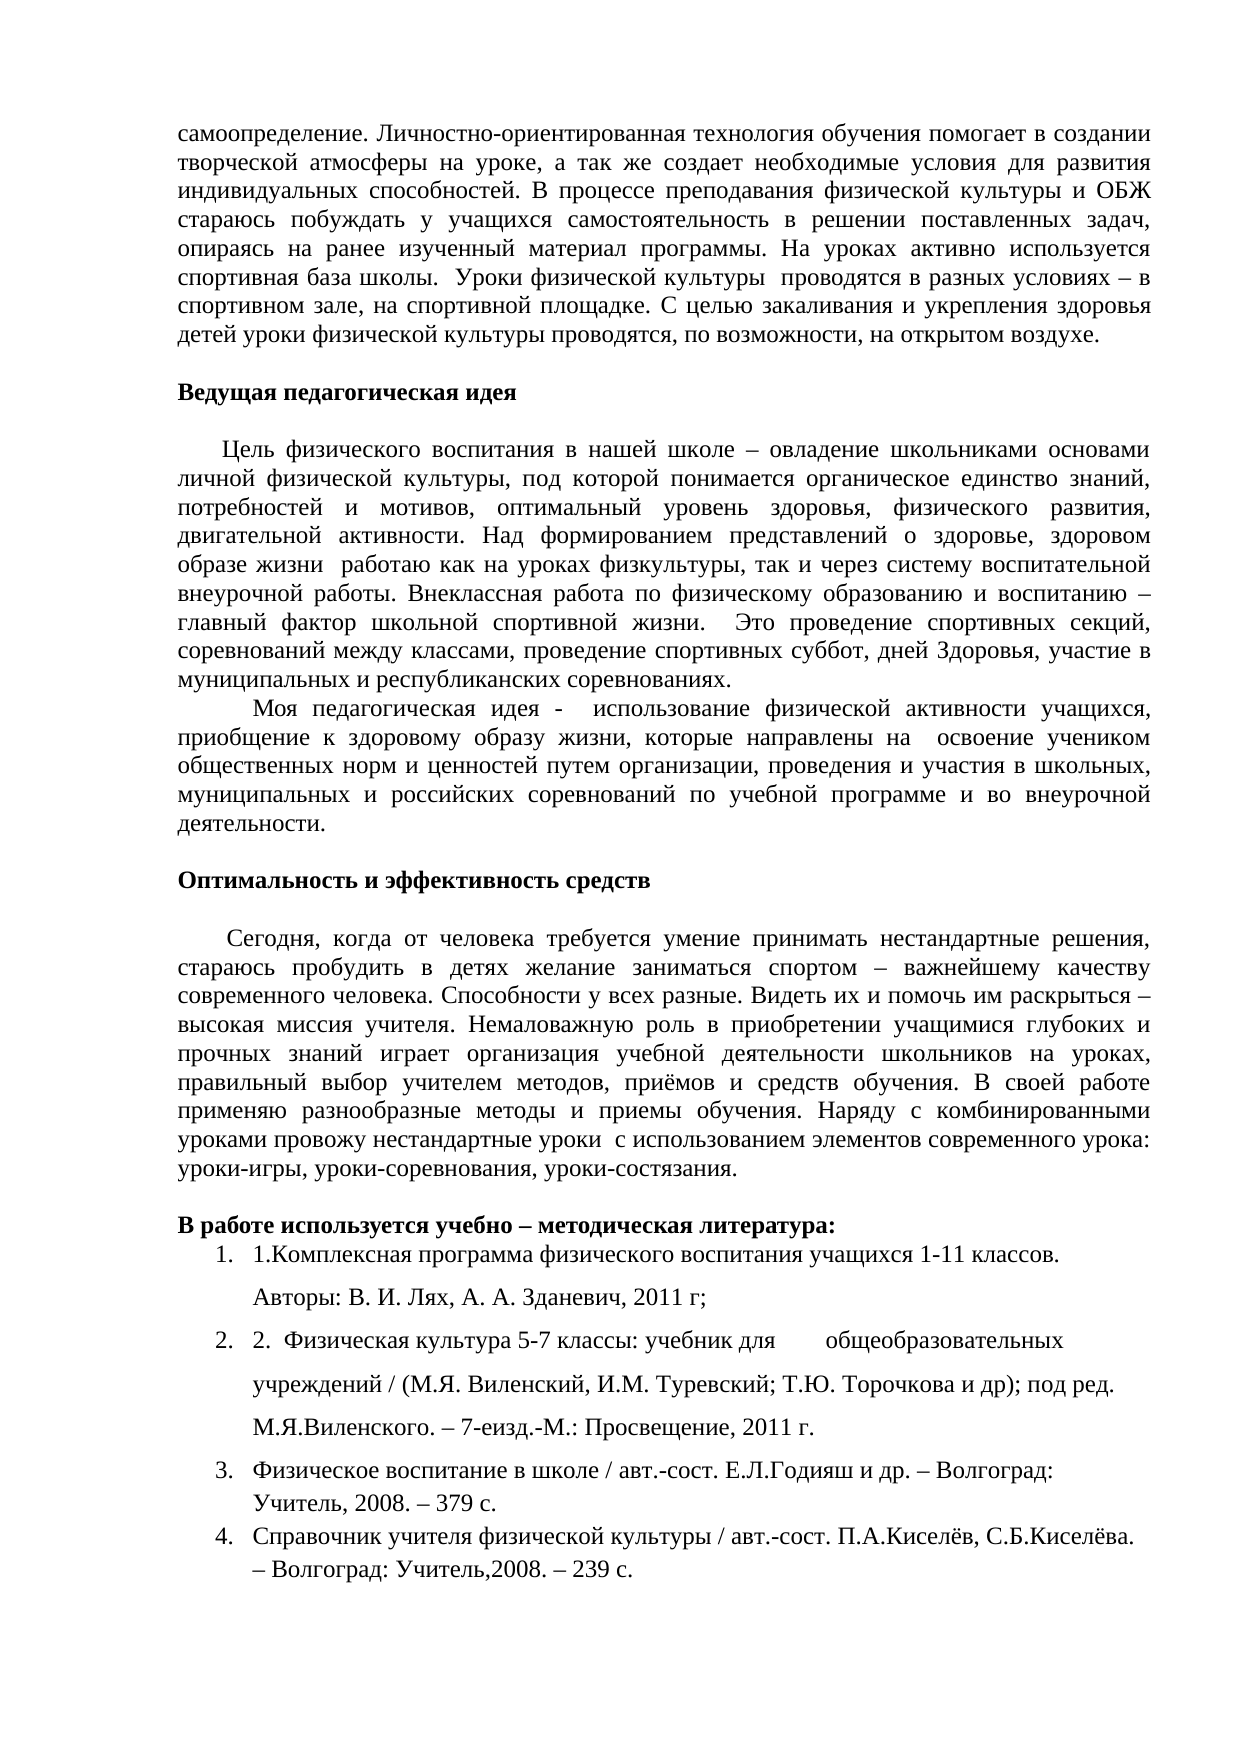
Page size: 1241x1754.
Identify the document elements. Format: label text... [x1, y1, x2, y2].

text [177, 118, 1152, 348]
text Цель физического воспитания в нашей школе – овладение школьниками основами личной физической культуры, под которой понимается органическое единство знаний, потребностей и мотивов, оптимальный уровень здоровья, физического развития, двигательной активности. Над формированием представлений о здоровье, здоровом образе жизни работаю как на уроках физкультуры, так и через систему воспитательной внеурочной работы. Внеклассная работа по физическому образованию и воспитанию – главный фактор школьной спортивной жизни. Это проведение спортивных секций, соревнований между классами, проведение спортивных суббот, дней Здоровья, участие в муниципальных и республиканских соревнованиях. [177, 434, 1152, 693]
text В работе используется учебно – методическая литература: [177, 1211, 1152, 1239]
list Физическое воспитание в школе / авт.-сост. Е.Л.Годияш и др. – Волгоград: Учитель, 2008. – 379 с. [215, 1455, 1152, 1517]
text Моя педагогическая идея - использование физической активности учащихся, приобщение к здоровому образу жизни, которые направлены на освоение учеником общественных норм и ценностей путем организации, проведения и участия в школьных, муниципальных и российских соревнований по учебной программе и во внеурочной деятельности. [177, 693, 1152, 837]
text Ведущая педагогическая идея [177, 377, 1152, 406]
list 2. Физическая культура 5-7 классы: учебник для общеобразовательных учреждений / (М.Я. Виленский, И.М. Туревский; Т.Ю. Торочкова и др); под ред. М.Я.Виленского. – 7-еизд.-М.: Просвещение, 2011 г. [215, 1326, 1152, 1441]
text Оптимальность и эффективность средств [177, 866, 1152, 894]
list 1.Комплексная программа физического воспитания учащихся 1-11 классов. Авторы: В. И. Лях, А. А. Зданевич, 2011 г; [215, 1239, 1152, 1311]
text Сегодня, когда от человека требуется умение принимать нестандартные решения, стараюсь пробудить в детях желание заниматься спортом – важнейшему качеству современного человека. Способности у всех разные. Видеть их и помочь им раскрыться – высокая миссия учителя. Немаловажную роль в приобретении учащимися глубоких и прочных знаний играет организация учебной деятельности школьников на уроках, правильный выбор учителем методов, приёмов и средств обучения. В своей работе применяю разнообразные методы и приемы обучения. Наряду с комбинированными уроками провожу нестандартные уроки с использованием элементов современного урока: уроки-игры, уроки-соревнования, уроки-состязания. [177, 923, 1152, 1182]
list Справочник учителя физической культуры / авт.-сост. П.А.Киселёв, С.Б.Киселёва. – Волгоград: Учитель,2008. – 239 с. [215, 1521, 1152, 1583]
